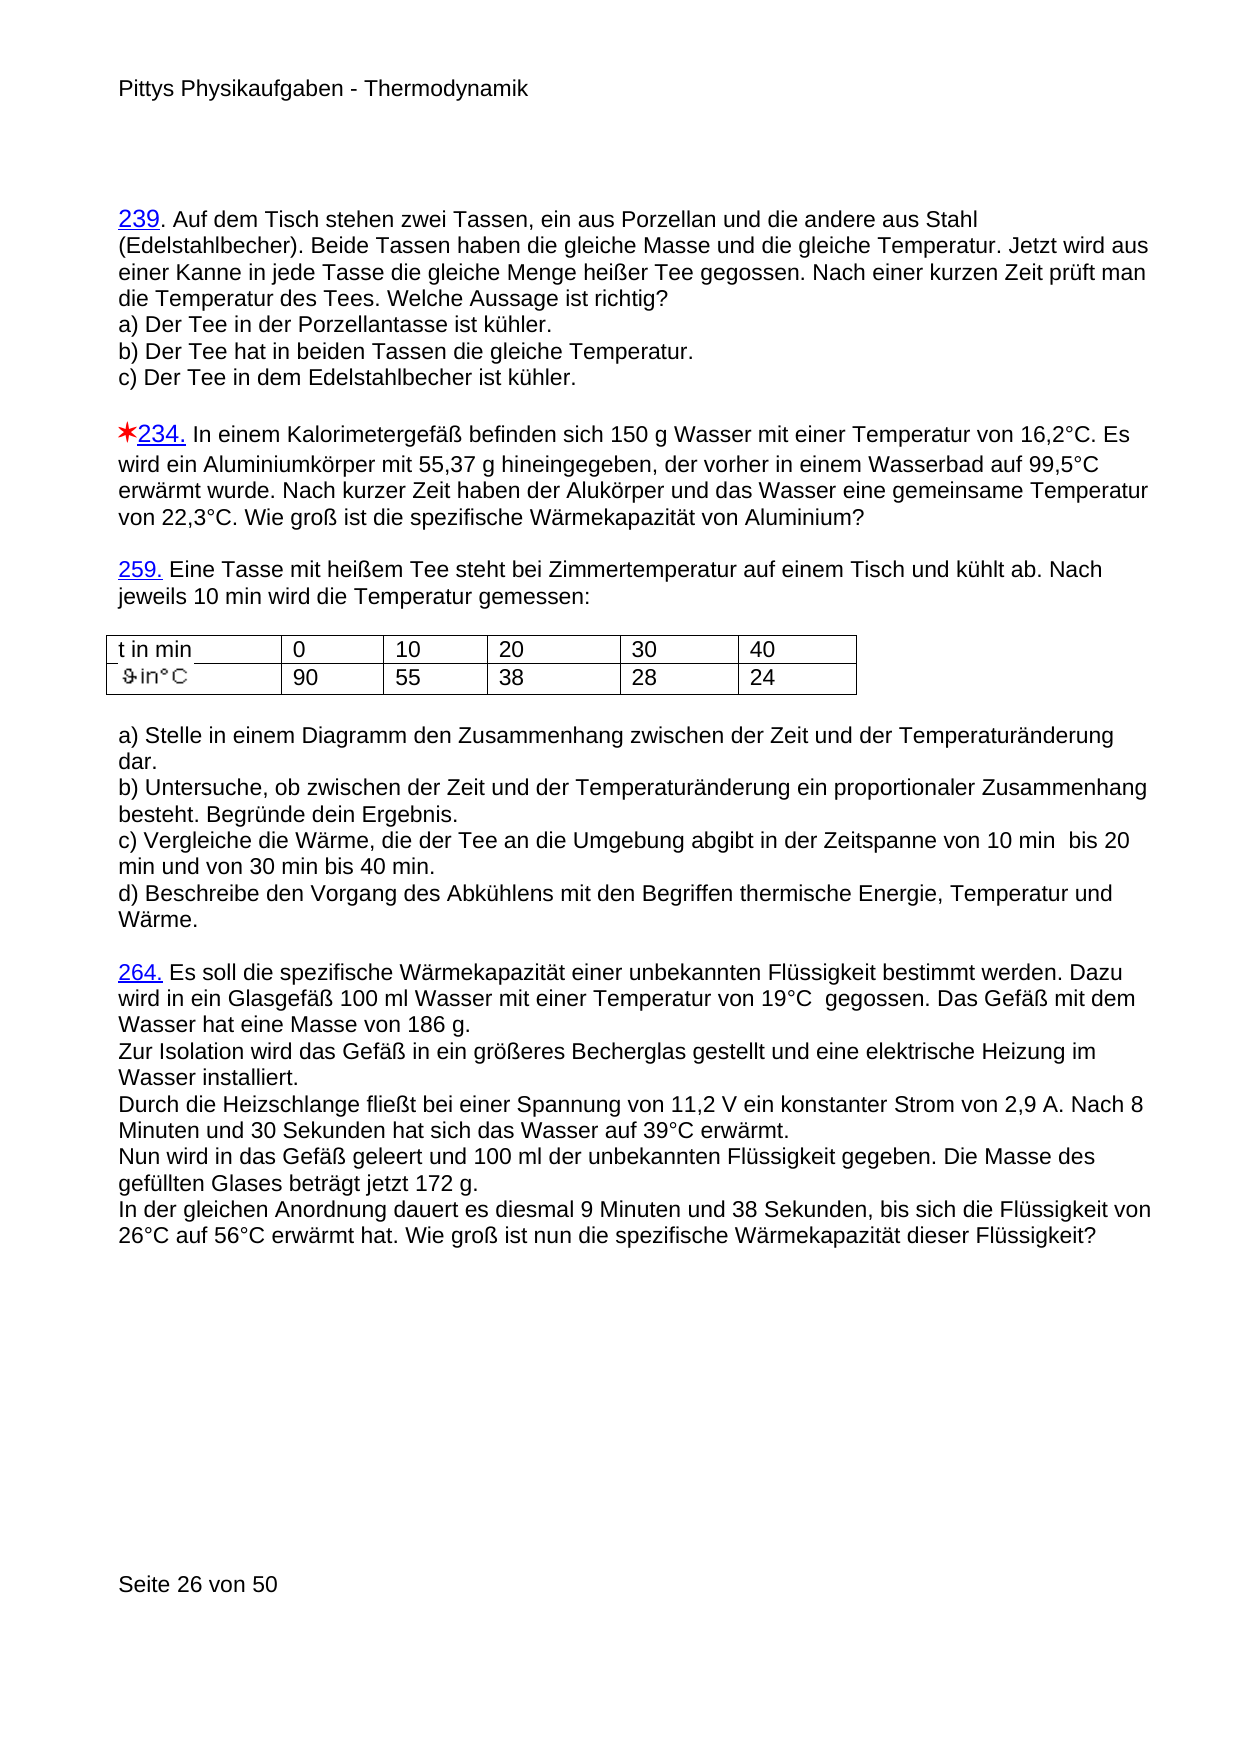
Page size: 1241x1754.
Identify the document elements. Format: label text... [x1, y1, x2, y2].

table_cell [107, 664, 118, 694]
table_header 0 [282, 636, 383, 663]
text Durch die Heizschlange fließt bei einer Spannung von 11,2 V ein konstanter Strom von 2,9 A. Nach 8 Minuten und 30 Sekunden hat sich das Wasser auf 39°C erwärmt. [118, 1091, 1152, 1143]
text 264. Es soll die spezifische Wärmekapazität einer unbekannten Flüssigkeit bestimmt werden. Dazu wird in ein Glasgefäß 100 ml Wasser mit einer Temperatur von 19°C gegossen. Das Gefäß mit dem Wasser hat eine Masse von 186 g. [118, 959, 1152, 1038]
table_header 10 [384, 636, 487, 663]
table_cell 28 [621, 664, 738, 694]
text c) Der Tee in dem Edelstahlbecher ist kühler. [118, 364, 1152, 390]
text a) Stelle in einem Diagramm den Zusammenhang zwischen der Zeit und der Temperaturänderung dar. b) Untersuche, ob zwischen der Zeit und der Temperaturänderung ein proportionaler Zusammenhang besteht. Begründe dein Ergebnis. c) Vergleiche die Wärme, die der Tee an die Umgebung abgibt in der Zeitspanne von 10 min bis 20 min und von 30 min bis 40 min. d) Beschreibe den Vorgang des Abkühlens mit den Begriffen thermische Energie, Temperatur und Wärme. [118, 695, 1152, 932]
text 239. Auf dem Tisch stehen zwei Tassen, ein aus Porzellan und die andere aus Stahl (Edelstahlbecher). Beide Tassen haben die gleiche Masse und die gleiche Temperatur. Jetzt wird aus einer Kanne in jede Tasse die gleiche Menge heißer Tee gegossen. Nach einer kurzen Zeit prüft man die Temperatur des Tees. Welche Aussage ist richtig? [118, 203, 1152, 311]
text Nun wird in das Gefäß geleert und 100 ml der unbekannten Flüssigkeit gegeben. Die Masse des gefüllten Glases beträgt jetzt 172 g. [118, 1143, 1152, 1196]
table_header t in min [107, 636, 281, 663]
table_header 20 [488, 636, 620, 663]
table_header 40 [739, 636, 856, 663]
text 234. In einem Kalorimetergefäß befinden sich 150 g Wasser mit einer Temperatur von 16,2°C. Es wird ein Aluminiumkörper mit 55,37 g hineingegeben, der vorher in einem Wasserbad auf 99,5°C erwärmt wurde. Nach kurzer Zeit haben der Alukörper und das Wasser eine gemeinsame Temperatur von 22,3°C. Wie groß ist die spezifische Wärmekapazität von Aluminium? [118, 417, 1152, 530]
table_cell 90 [282, 664, 383, 694]
text a) Der Tee in der Porzellantasse ist kühler. [118, 311, 1152, 338]
table_cell 55 [384, 664, 487, 694]
picture [118, 663, 194, 694]
table_cell 24 [739, 664, 856, 694]
text Zur Isolation wird das Gefäß in ein größeres Becherglas gestellt und eine elektrische Heizung im Wasser installiert. [118, 1038, 1152, 1091]
text 259. Eine Tasse mit heißem Tee steht bei Zimmertemperatur auf einem Tisch und kühlt ab. Nach jeweils 10 min wird die Temperatur gemessen: [118, 556, 1152, 609]
text b) Der Tee hat in beiden Tassen die gleiche Temperatur. [118, 338, 1152, 364]
table_header 30 [621, 636, 738, 663]
table_cell 38 [488, 664, 620, 694]
text In der gleichen Anordnung dauert es diesmal 9 Minuten und 38 Sekunden, bis sich die Flüssigkeit von 26°C auf 56°C erwärmt hat. Wie groß ist nun die spezifische Wärmekapazität dieser Flüssigkeit? [118, 1196, 1152, 1249]
table_cell [194, 664, 281, 694]
